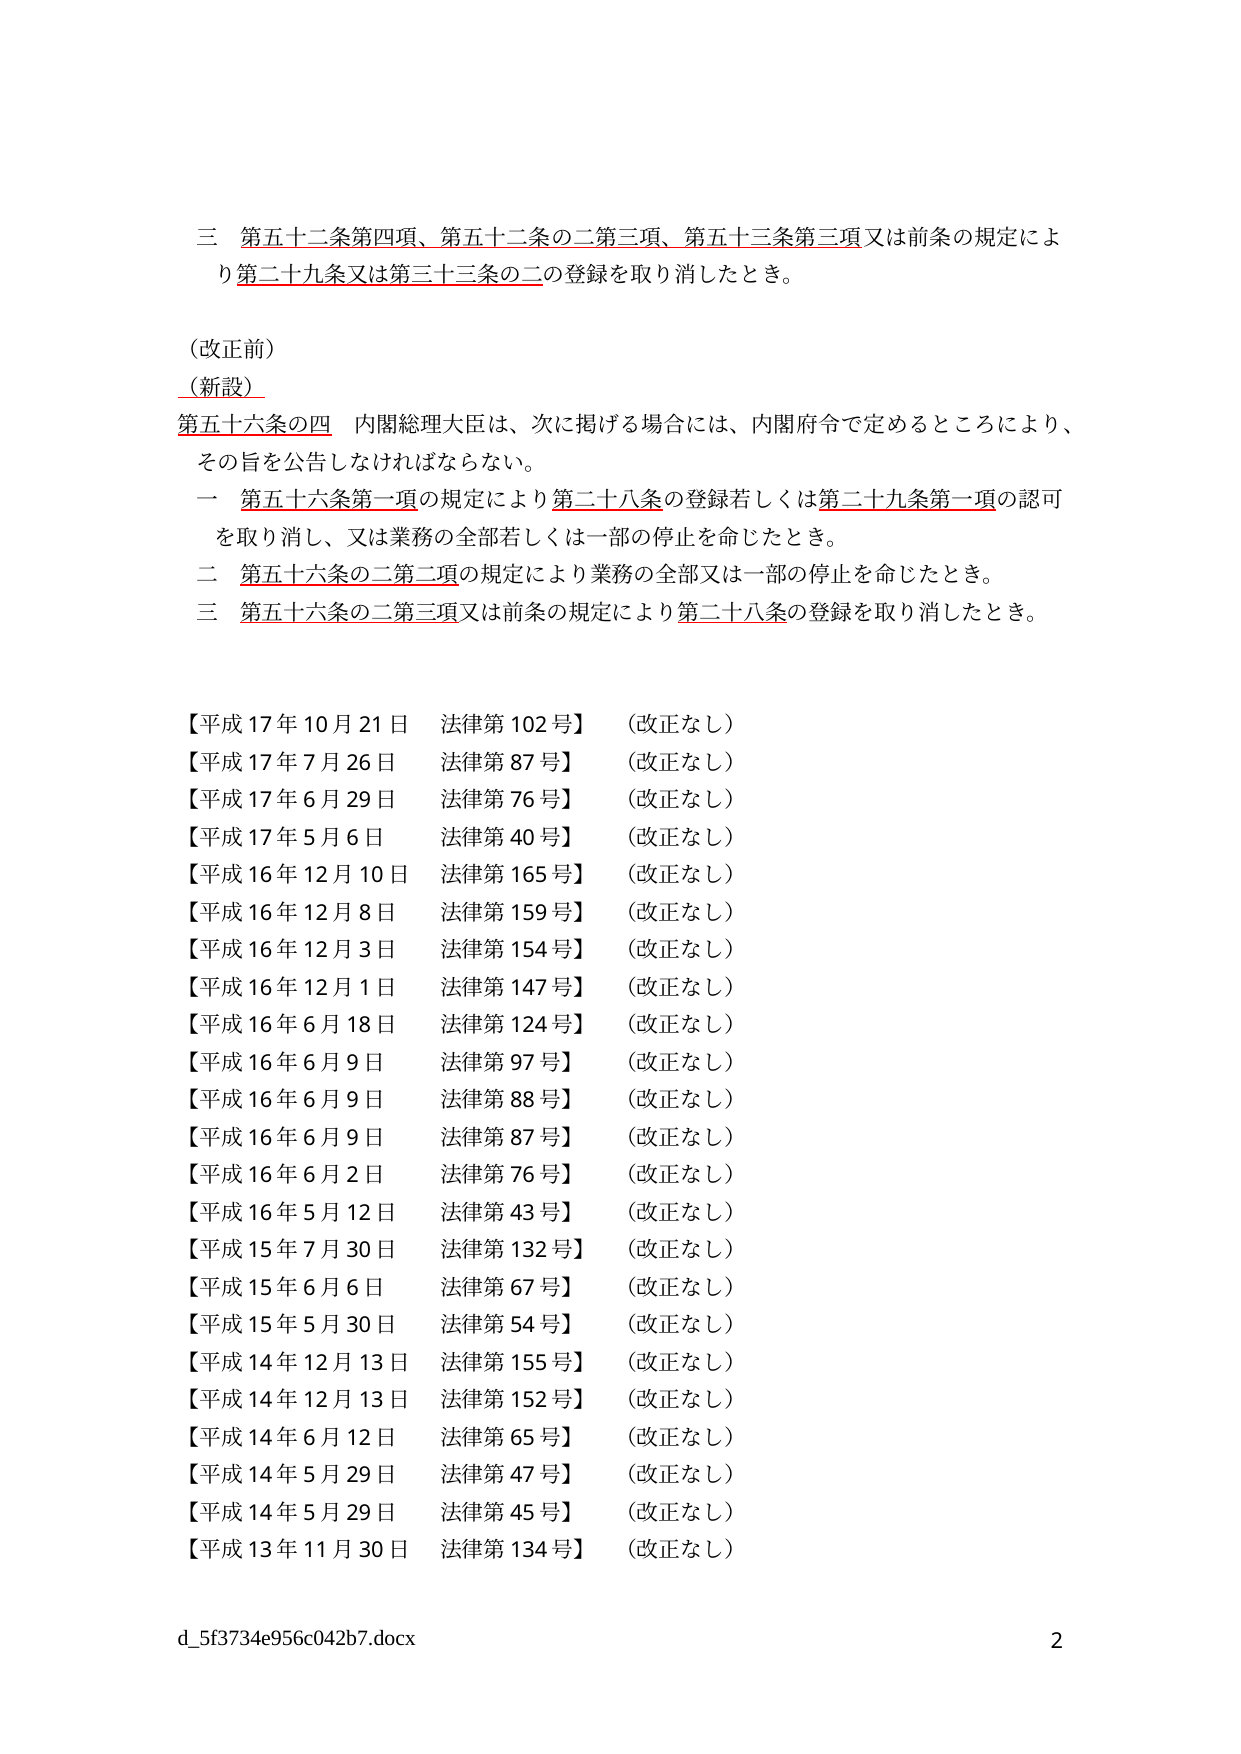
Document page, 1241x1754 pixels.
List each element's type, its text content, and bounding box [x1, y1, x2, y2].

text （新設） [177, 367, 1063, 404]
text 【平成15年5月30日 法律第54号】 （改正なし） [177, 1304, 1063, 1342]
text 【平成16年12月1日 法律第147号】 （改正なし） [177, 967, 1063, 1004]
text 【平成15年6月6日 法律第67号】 （改正なし） [177, 1267, 1063, 1304]
text 【平成14年12月13日 法律第152号】 （改正なし） [177, 1379, 1063, 1417]
text 第五十六条の四 内閣総理大臣は、次に掲げる場合には、内閣府令で定めるところにより、その旨を公告しなければならない。 [177, 404, 1063, 479]
text 【平成16年6月2日 法律第76号】 （改正なし） [177, 1154, 1063, 1192]
text （改正前） [177, 329, 1063, 367]
text 【平成16年6月18日 法律第124号】 （改正なし） [177, 1004, 1063, 1042]
text 【平成16年6月9日 法律第97号】 （改正なし） [177, 1042, 1063, 1079]
text 【平成17年10月21日 法律第102号】 （改正なし） [177, 704, 1063, 742]
text 【平成14年5月29日 法律第45号】 （改正なし） [177, 1492, 1063, 1529]
text 三 第五十二条第四項、第五十二条の二第三項、第五十三条第三項又は前条の規定により第二十九条又は第三十三条の二の登録を取り消したとき。 [196, 217, 1063, 292]
text 【平成16年6月9日 法律第87号】 （改正なし） [177, 1117, 1063, 1154]
text 二 第五十六条の二第二項の規定により業務の全部又は一部の停止を命じたとき。 [196, 554, 1063, 592]
text 【平成14年12月13日 法律第155号】 （改正なし） [177, 1342, 1063, 1379]
text 【平成14年5月29日 法律第47号】 （改正なし） [177, 1454, 1063, 1492]
text 【平成16年12月3日 法律第154号】 （改正なし） [177, 929, 1063, 967]
text 【平成16年6月9日 法律第88号】 （改正なし） [177, 1079, 1063, 1117]
text 【平成16年5月12日 法律第43号】 （改正なし） [177, 1192, 1063, 1229]
text 【平成13年11月30日 法律第134号】 （改正なし） [177, 1529, 1063, 1567]
text 【平成17年5月6日 法律第40号】 （改正なし） [177, 817, 1063, 854]
text 一 第五十六条第一項の規定により第二十八条の登録若しくは第二十九条第一項の認可を取り消し、又は業務の全部若しくは一部の停止を命じたとき。 [196, 479, 1063, 554]
text 三 第五十六条の二第三項又は前条の規定により第二十八条の登録を取り消したとき。 [196, 592, 1063, 629]
text 【平成16年12月10日 法律第165号】 （改正なし） [177, 854, 1063, 892]
text 【平成17年6月29日 法律第76号】 （改正なし） [177, 779, 1063, 817]
text 【平成15年7月30日 法律第132号】 （改正なし） [177, 1229, 1063, 1267]
text 【平成17年7月26日 法律第87号】 （改正なし） [177, 742, 1063, 779]
text 【平成14年6月12日 法律第65号】 （改正なし） [177, 1417, 1063, 1454]
text 【平成16年12月8日 法律第159号】 （改正なし） [177, 892, 1063, 929]
